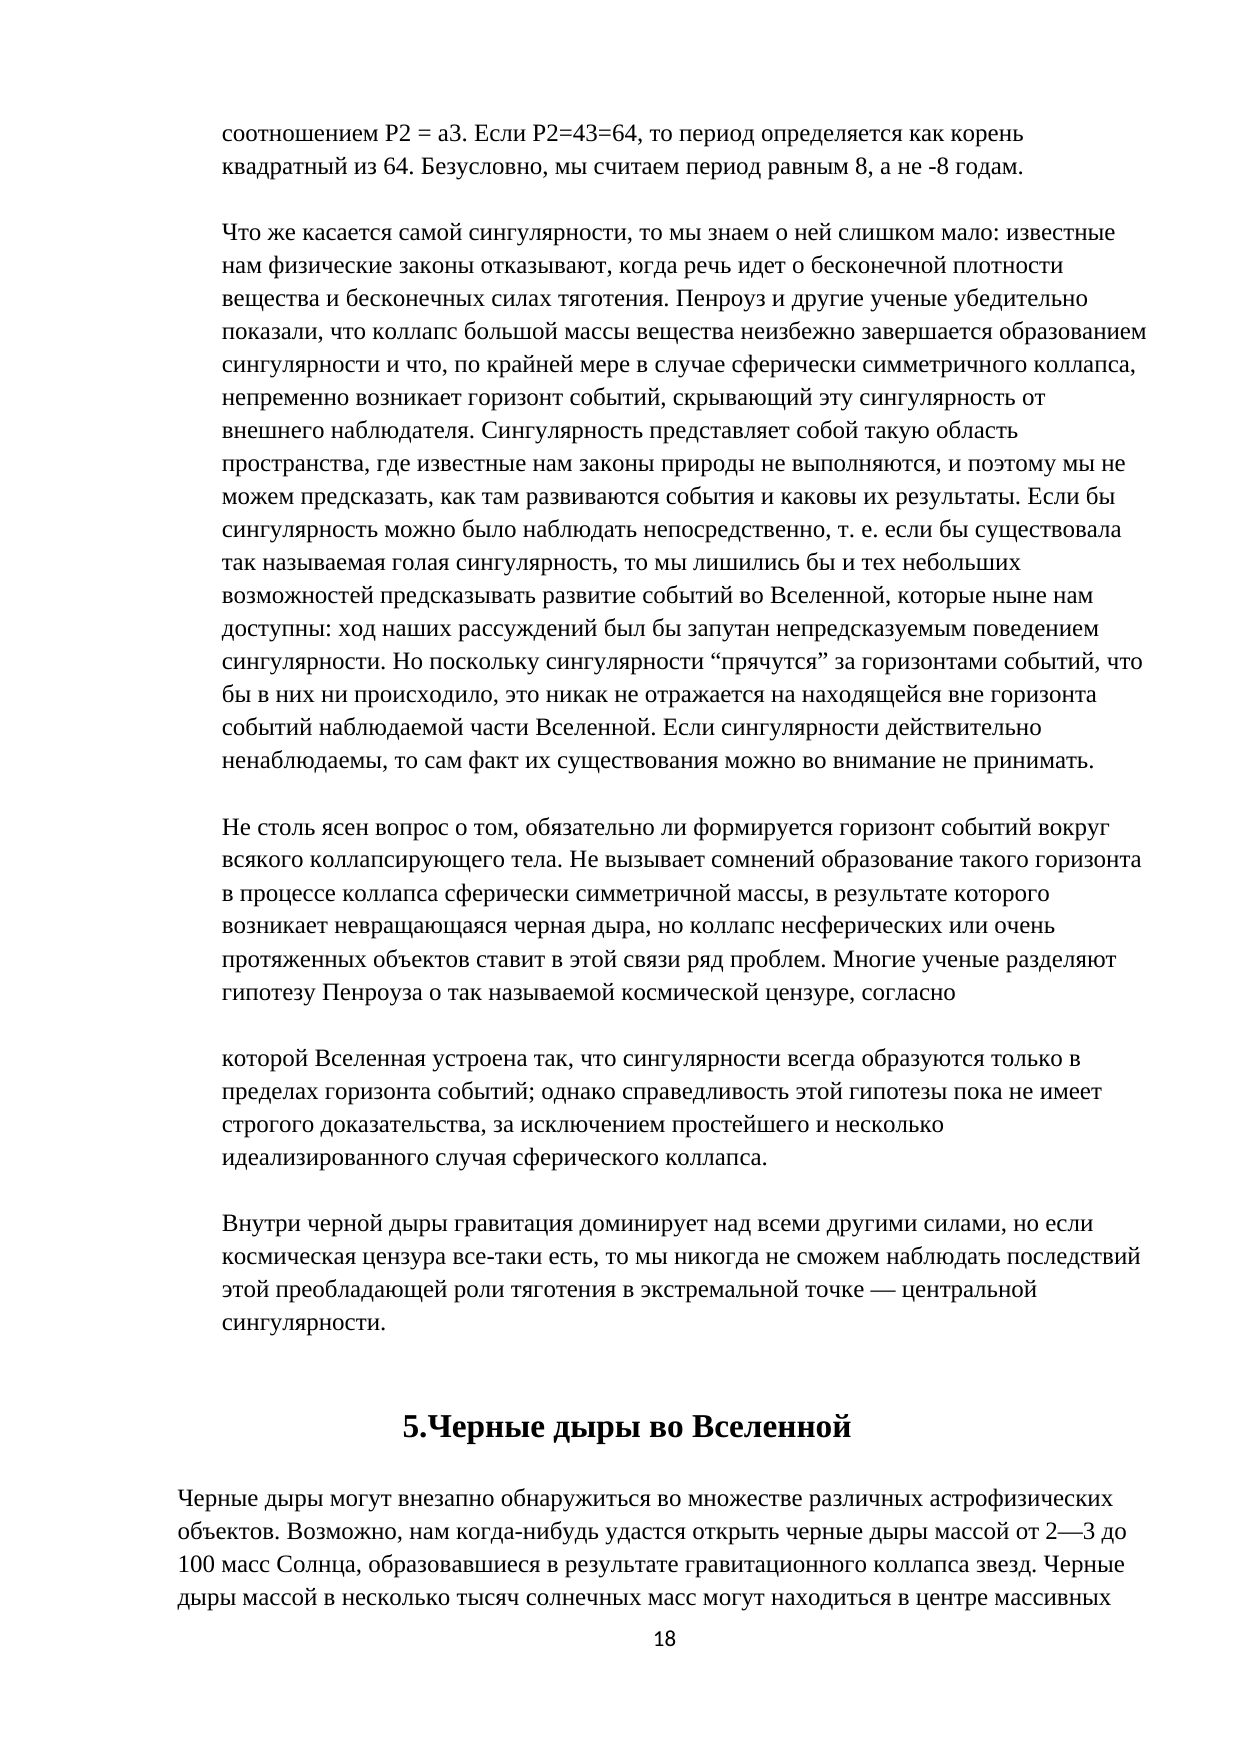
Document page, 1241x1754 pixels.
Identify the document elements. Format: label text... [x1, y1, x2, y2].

text которой Вселенная устроена так, что сингулярности всегда образуются только в пределах горизонта событий; однако справедливость этой гипотезы пока не имеет строгого доказательства, за исключением простейшего и несколько идеализированного случая сферического коллапса. [222, 1043, 1152, 1171]
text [222, 118, 1152, 180]
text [177, 1483, 1152, 1611]
text Не столь ясен вопрос о том, обязательно ли формируется горизонт событий вокруг всякого коллапсирующего тела. Не вызывает сомнений образование такого горизонта в процессе коллапса сферически симметричной массы, в результате которого возникает невращающаяся черная дыра, но коллапс несферических или очень протяженных объектов ставит в этой связи ряд проблем. Многие ученые разделяют гипотезу Пенроуза о так называемой космической цензуре, согласно [222, 812, 1152, 1005]
text Внутри черной дыры гравитация доминирует над всеми другими силами, но если космическая цензура все-таки есть, то мы никогда не сможем наблюдать последствий этой преобладающей роли тяготения в экстремальной точке — центральной сингулярности. [222, 1208, 1152, 1336]
text 5.Черные дыры во Вселенной [177, 1406, 1152, 1444]
text Что же касается самой сингулярности, то мы знаем о ней слишком мало: известные нам физические законы отказывают, когда речь идет о бесконечной плотности вещества и бесконечных силах тяготения. Пенроуз и другие ученые убедительно показали, что коллапс большой массы вещества неизбежно завершается образованием сингулярности и что, по крайней мере в случае сферически симметричного коллапса, непременно возникает горизонт событий, скрывающий эту сингулярность от внешнего наблюдателя. Сингулярность представляет собой такую область пространства, где известные нам законы природы не выполняются, и поэтому мы не можем предсказать, как там развиваются события и каковы их результаты. Если бы сингулярность можно было наблюдать непосредственно, т. е. если бы существовала так называемая голая сингулярность, то мы лишились бы и тех небольших возможностей предсказывать развитие событий во Вселенной, которые ныне нам доступны: ход наших рассуждений был бы запутан непредсказуемым поведением сингулярности. Но поскольку сингулярности “прячутся” за горизонтами событий, что бы в них ни происходило, это никак не отражается на находящейся вне горизонта событий наблюдаемой части Вселенной. Если сингулярности действительно ненаблюдаемы, то сам факт их существования можно во внимание не принимать. [222, 217, 1152, 774]
